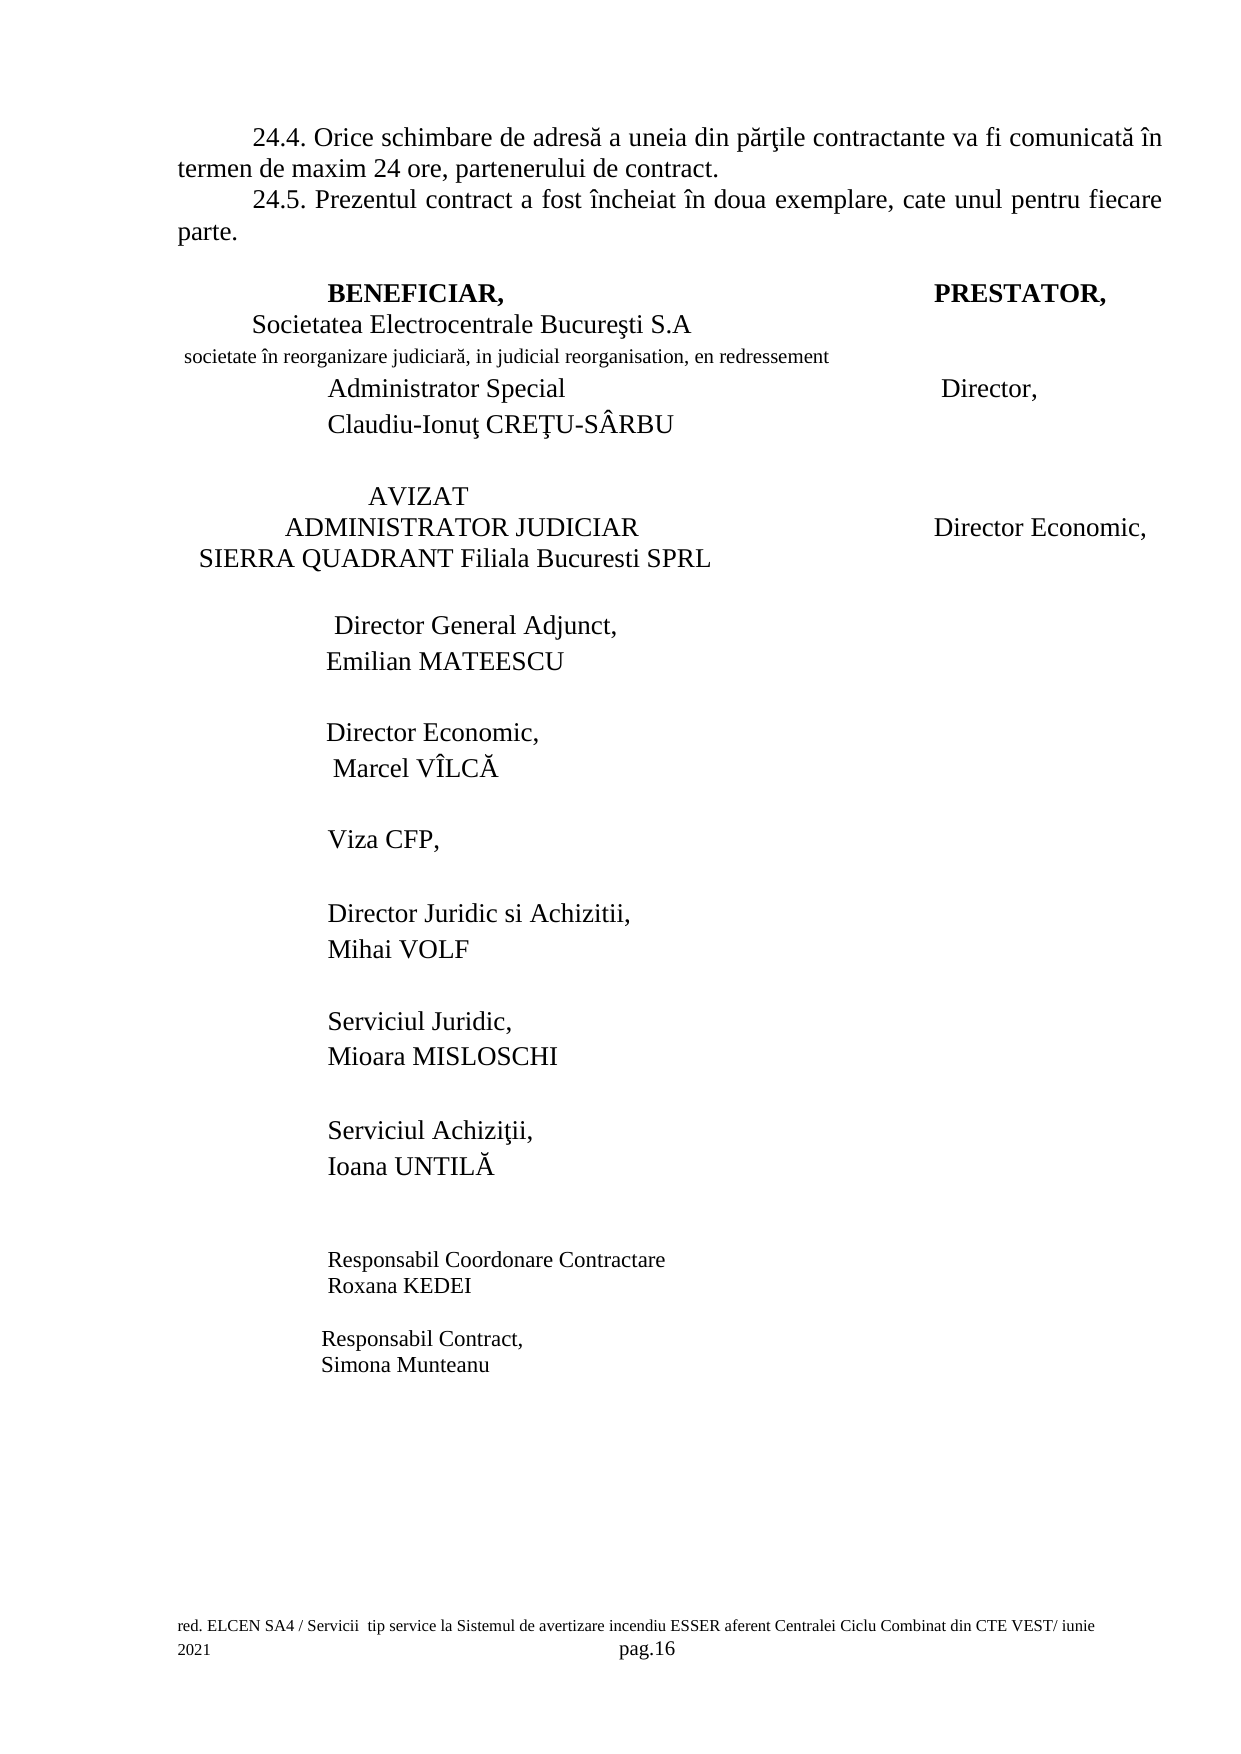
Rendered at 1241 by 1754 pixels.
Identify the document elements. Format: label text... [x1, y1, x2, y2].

text Societatea Electrocentrale Bucureşti S.A [177, 308, 1163, 339]
text BENEFICIAR, PRESTATOR, [250, 277, 1163, 308]
text Responsabil Contract, [177, 1325, 1163, 1351]
text Marcel VÎLCĂ [177, 752, 1163, 783]
text 24.5. Prezentul contract a fost încheiat în doua exemplare, cate unul pentru fiecare parte. [177, 184, 1163, 246]
text ADMINISTRATOR JUDICIAR Director Economic, [250, 511, 1163, 542]
text Director Economic, [177, 716, 1163, 747]
text Viza CFP, [177, 823, 1163, 854]
text Mioara MISLOSCHI [177, 1041, 1163, 1072]
text Claudiu-Ionuţ CREŢU-SÂRBU [177, 408, 1163, 439]
text Serviciul Achiziţii, [177, 1114, 1163, 1146]
text Emilian MATEESCU [177, 645, 1163, 676]
text Administrator Special Director, [177, 373, 1163, 404]
text Responsabil Coordonare Contractare [177, 1246, 1163, 1272]
text SIERRA QUADRANT Filiala Bucuresti SPRL [177, 542, 1163, 573]
text Serviciul Juridic, [252, 1005, 1163, 1036]
text Mihai VOLF [177, 933, 1163, 964]
text societate în reorganizare judiciară, in judicial reorganisation, en redressement [177, 344, 1163, 368]
text Simona Munteanu [177, 1351, 1163, 1378]
text Director Juridic si Achizitii, [177, 898, 1163, 929]
text 24.4. Orice schimbare de adresă a uneia din părţile contractante va fi comunicată în termen de maxim 24 ore, partenerului de contract. [177, 121, 1163, 184]
text Ioana UNTILĂ [177, 1150, 1163, 1181]
text AVIZAT [327, 480, 1163, 511]
text Director General Adjunct, [177, 609, 1163, 640]
text Roxana KEDEI [177, 1272, 1163, 1299]
